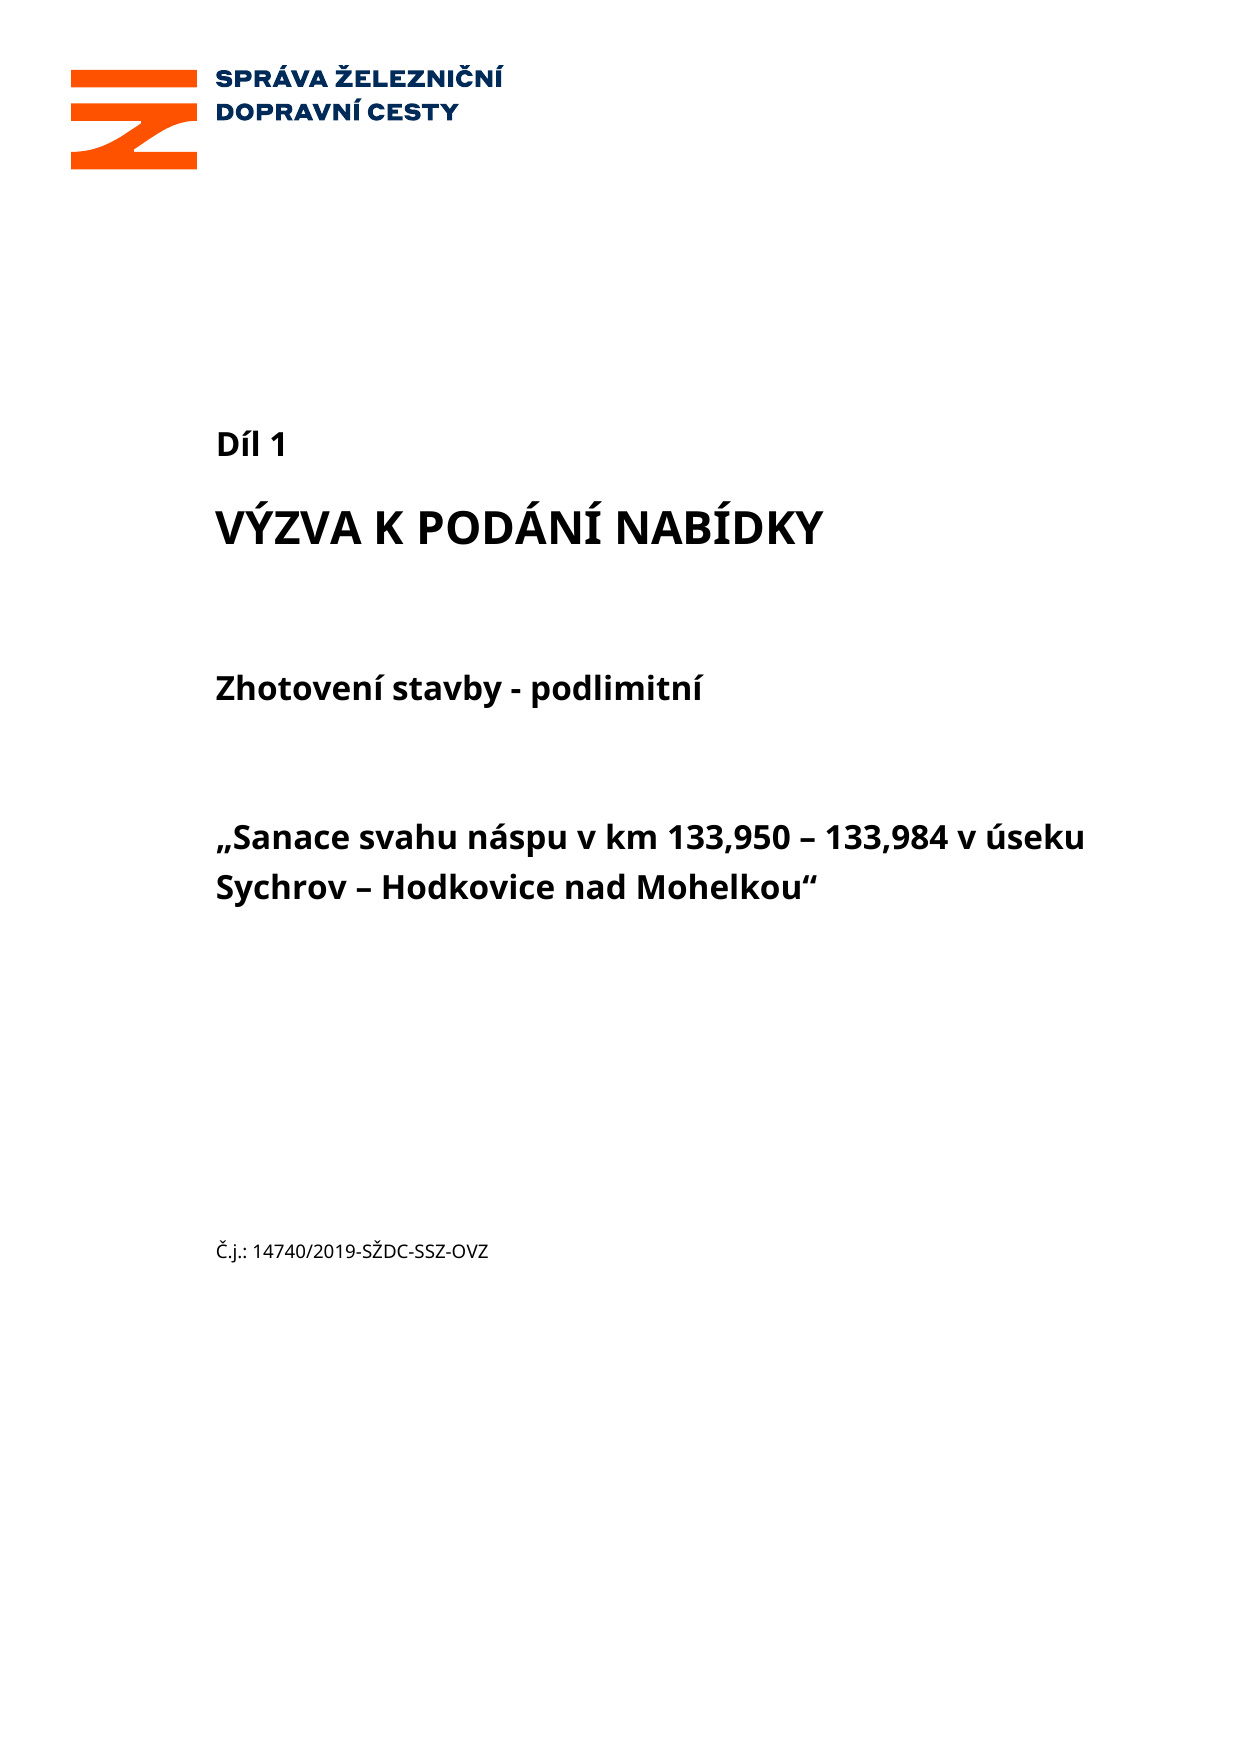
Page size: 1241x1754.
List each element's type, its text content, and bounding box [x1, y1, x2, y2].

text „Sanace svahu náspu v km 133,950 – 133,984 v úseku Sychrov – Hodkovice nad Mohelkou“ [216, 814, 1122, 909]
text VÝZVA K PODÁNÍ NABÍDKY [216, 496, 1122, 558]
text Zhotovení stavby - podlimitní [216, 664, 1122, 710]
text Díl 1 [216, 421, 1122, 466]
list Č.j.: 14740/2019-SŽDC-SSZ-OVZ [216, 1238, 1122, 1264]
